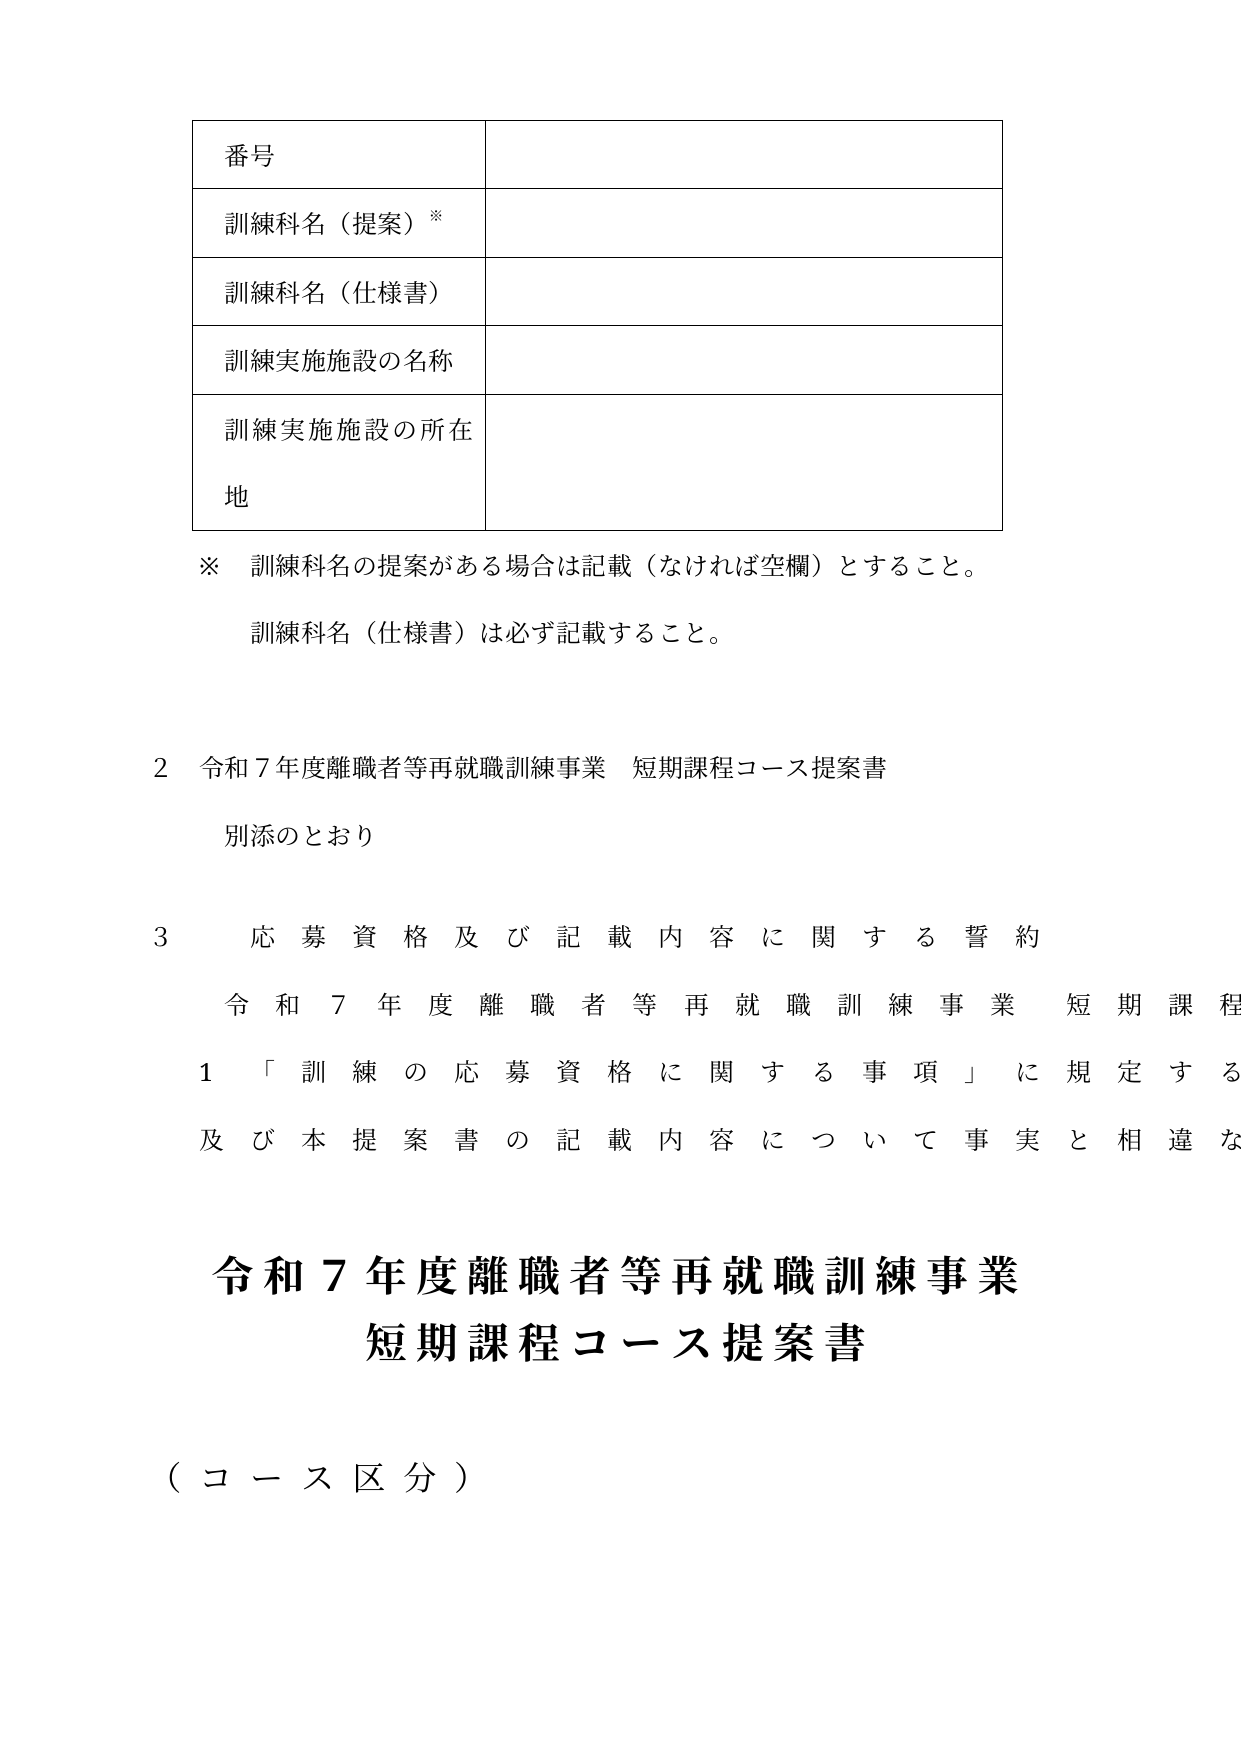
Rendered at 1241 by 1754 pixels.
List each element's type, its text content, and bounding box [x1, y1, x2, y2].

list 訓練科名の提案がある場合は記載（なければ空欄）とすること。 [199, 531, 1092, 598]
text 短期課程コース提案書 [148, 1307, 1092, 1375]
table_cell [486, 189, 1002, 257]
table_cell 訓練科名（提案）※ [193, 189, 485, 257]
text 令和７年度離職者等再就職訓練事業 [148, 1240, 1092, 1307]
text （コース区分） [148, 1442, 1092, 1510]
text ２ 令和７年度離職者等再就職訓練事業 短期課程コース提案書 [148, 733, 1092, 801]
text 別添のとおり [148, 801, 1092, 868]
table_cell [486, 326, 1002, 394]
table_cell 訓練科名（仕様書） [193, 258, 485, 325]
table_cell 訓練実施施設の所在地 [193, 395, 485, 530]
table_cell 番号 [193, 121, 485, 188]
text ３ 応募資格及び記載内容に関する誓約 [148, 902, 1092, 970]
text 令和７年度離職者等再就職訓練事業 短期課程コース事業者募集要領別紙1「訓練の応募資格に関する事項」に規定する応募資格に適合していること及び本提案書の記載内容について事実と相違ないことを誓約します。 [173, 970, 1092, 1172]
table_cell [486, 395, 1002, 530]
table_cell [486, 258, 1002, 325]
list 訓練科名（仕様書）は必ず記載すること。 [236, 598, 1092, 666]
table_cell 訓練実施施設の名称 [193, 326, 485, 394]
table_cell [486, 121, 1002, 188]
